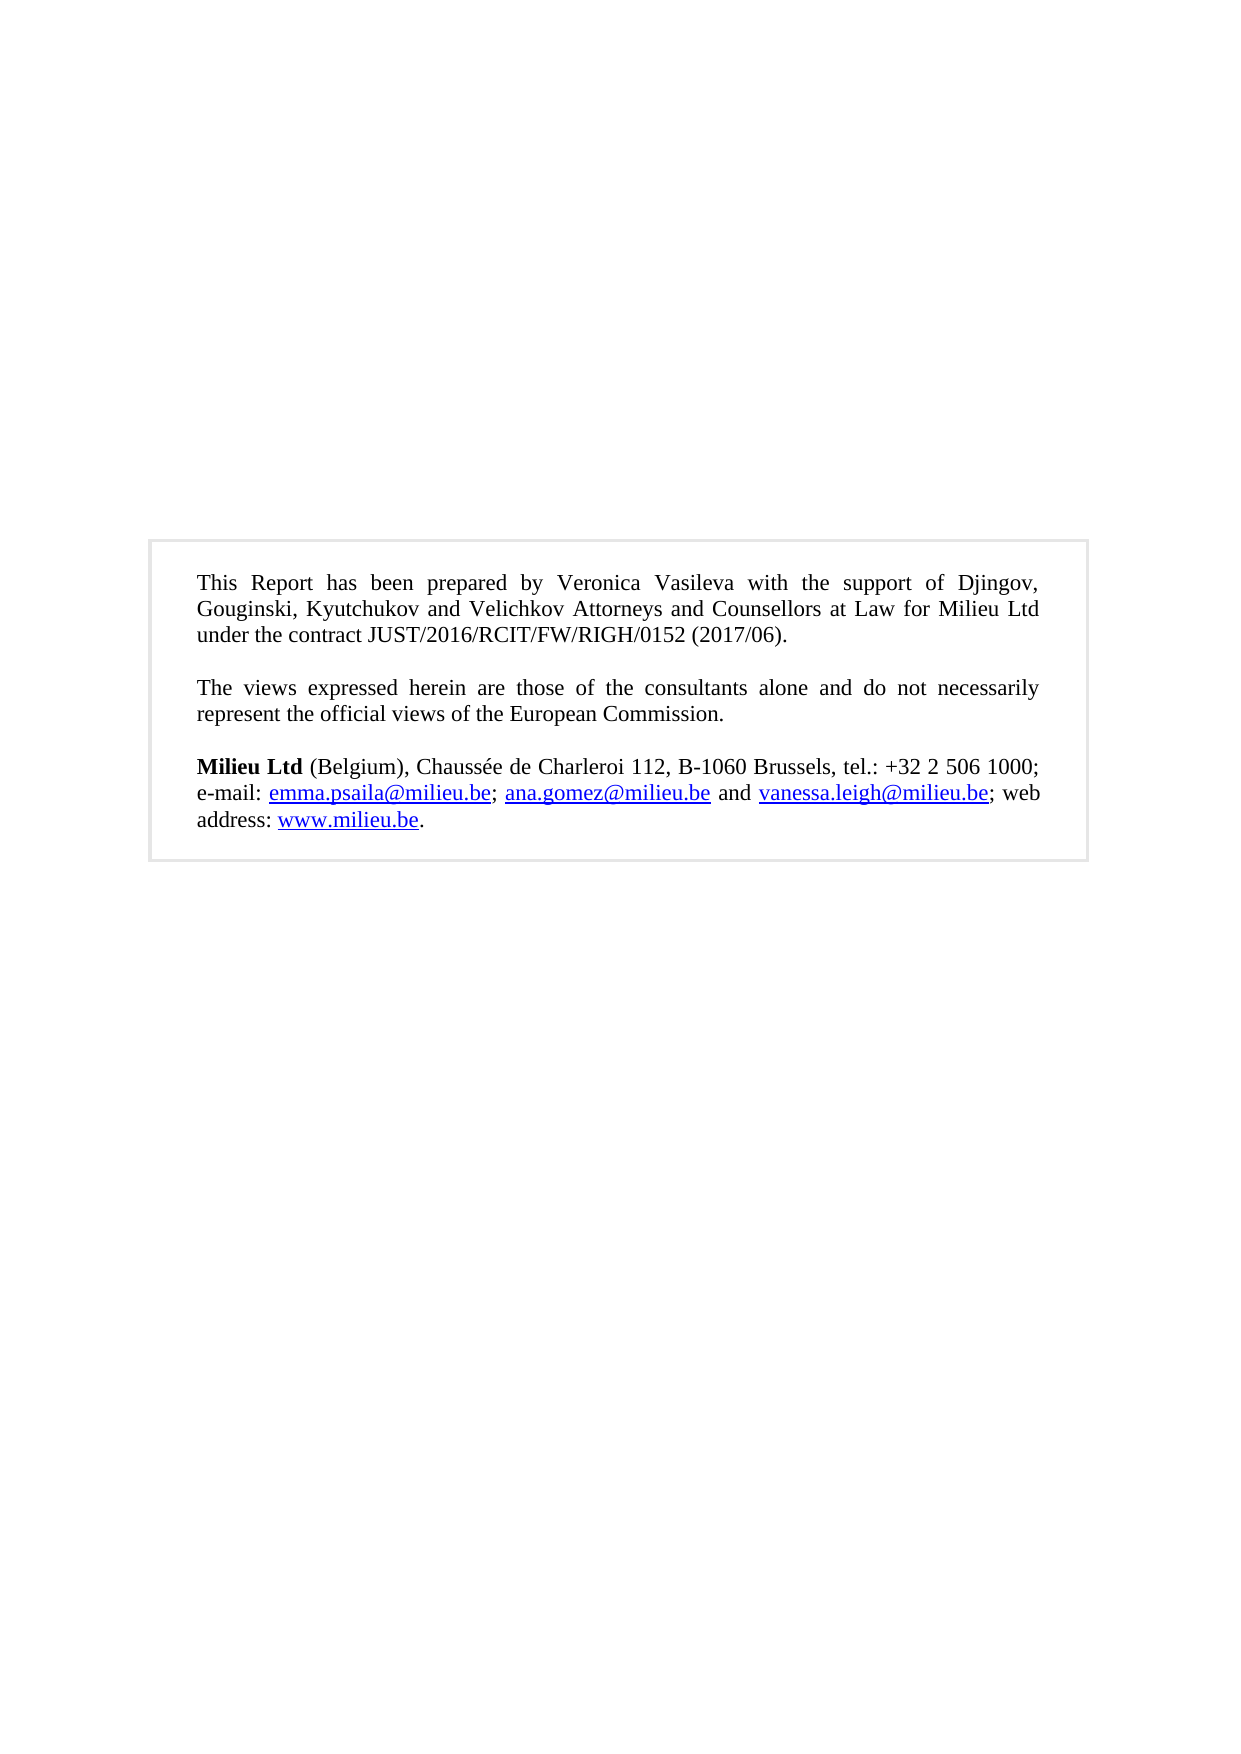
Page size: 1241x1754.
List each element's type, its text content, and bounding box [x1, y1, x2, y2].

table_header This Report has been prepared by Veronica Vasileva with the support of Djingov, Gouginski, Kyutchukov and Velichkov Attorneys and Counsellors at Law for Milieu Ltd under the contract JUST/2016/RCIT/FW/RIGH/0152 (2017/06). The views expressed herein are those of the consultants alone and do not necessarily represent the official views of the European Commission. Milieu Ltd (Belgium), Chaussée de Charleroi 112, B-1060 Brussels, tel.: +32 2 506 1000; e-mail: emma.psaila@milieu.be; ana.gomez@milieu.be and vanessa.leigh@milieu.be; web address: www.milieu.be. [152, 542, 1086, 858]
